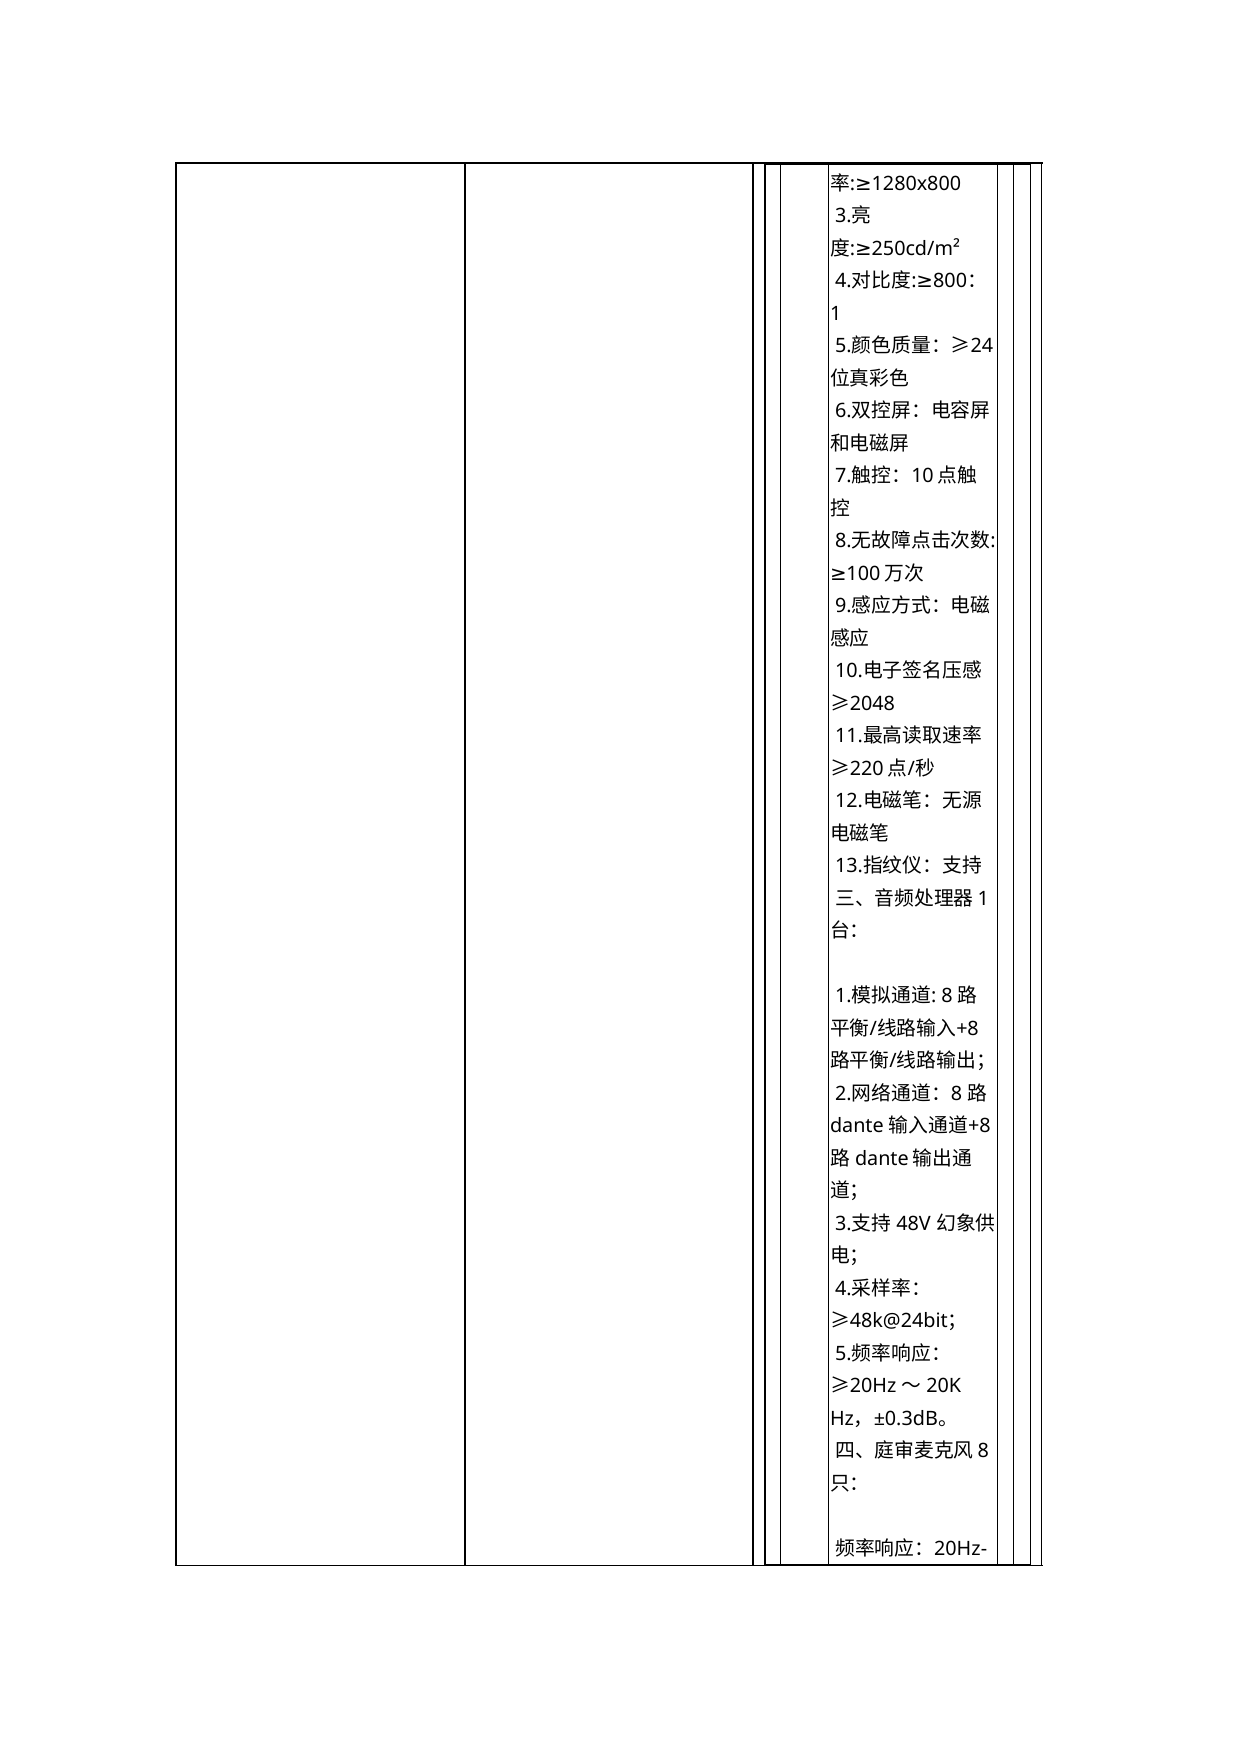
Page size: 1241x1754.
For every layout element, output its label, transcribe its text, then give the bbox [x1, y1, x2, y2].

table_cell [754, 164, 764, 1565]
table_cell [766, 165, 780, 1564]
table_cell [781, 165, 828, 1564]
table_cell [829, 165, 997, 1564]
table_cell [466, 164, 752, 1565]
table_cell [1014, 165, 1030, 1564]
table_cell [998, 165, 1013, 1564]
table_cell 1 [177, 164, 464, 1565]
table_cell [1031, 164, 1041, 1565]
